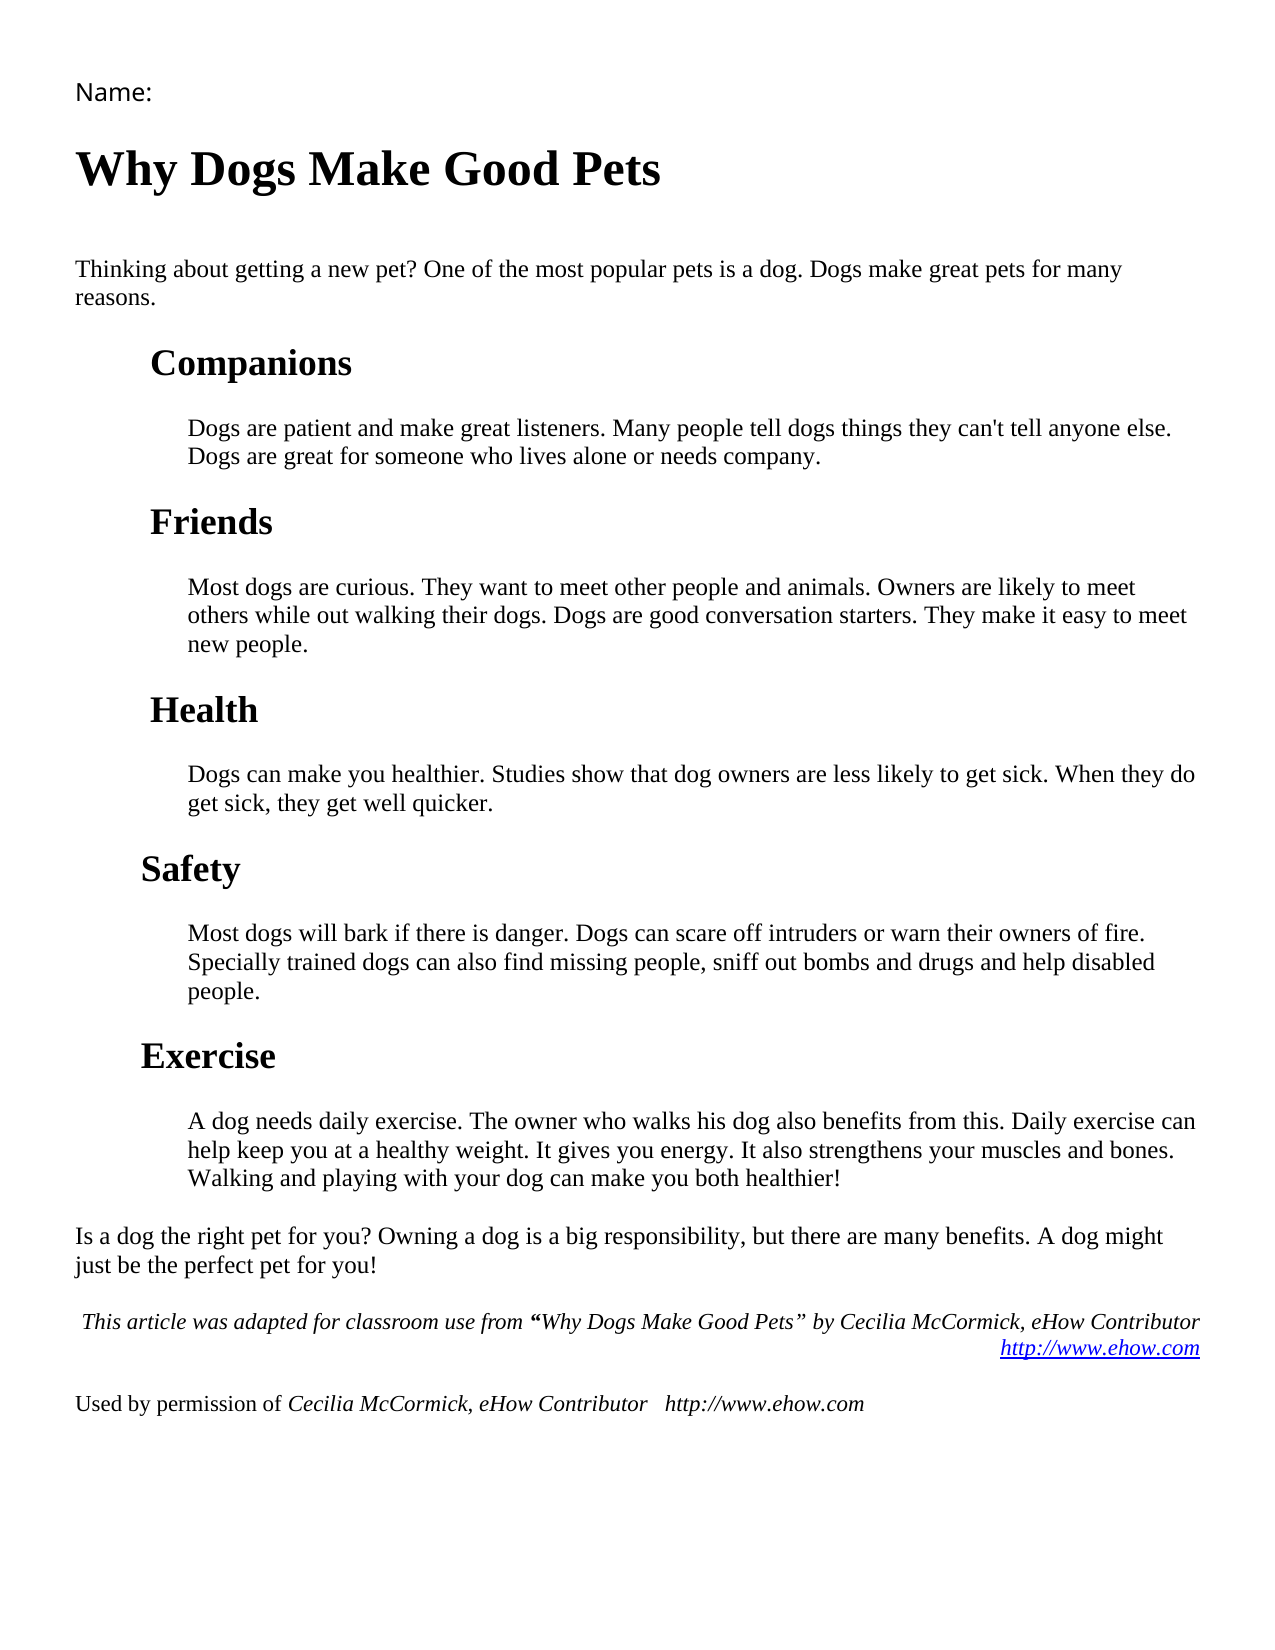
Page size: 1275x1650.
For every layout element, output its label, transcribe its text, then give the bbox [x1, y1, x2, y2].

text This article was adapted for classroom use from “Why Dogs Make Good Pets” by Cecilia McCormick, eHow Contributor http://www.ehow.com [75, 1308, 1200, 1361]
text Used by permission of Cecilia McCormick, eHow Contributor http://www.ehow.com [75, 1390, 1200, 1416]
text Why Dogs Make Good Pets [75, 138, 1200, 196]
text Name: [75, 75, 1200, 109]
text Friends [150, 499, 1200, 542]
text Companions [150, 340, 1200, 383]
text Thinking about getting a new pet? One of the most popular pets is a dog. Dogs make great pets for many reasons. [75, 254, 1200, 311]
text Dogs can make you healthier. Studies show that dog owners are less likely to get sick. When they do get sick, they get well quicker. [187, 759, 1200, 817]
text Exercise [75, 1034, 1200, 1077]
text Dogs are patient and make great listeners. Many people tell dogs things they can't tell anyone else. Dogs are great for someone who lives alone or needs company. [187, 413, 1200, 470]
text Safety [75, 846, 1200, 889]
text Health [150, 687, 1200, 730]
text Most dogs are curious. They want to meet other people and animals. Owners are likely to meet others while out walking their dogs. Dogs are good conversation starters. They make it easy to meet new people. [187, 572, 1200, 658]
text Most dogs will bark if there is danger. Dogs can scare off intruders or warn their owners of fire. Specially trained dogs can also find missing people, sniff out bombs and drugs and help disabled people. [187, 918, 1200, 1004]
text Is a dog the right pet for you? Owning a dog is a big responsibility, but there are many benefits. A dog might just be the perfect pet for you! [75, 1221, 1200, 1279]
text A dog needs daily exercise. The owner who walks his dog also benefits from this. Daily exercise can help keep you at a healthy weight. It gives you energy. It also strengthens your muscles and bones. Walking and playing with your dog can make you both healthier! [187, 1106, 1200, 1192]
